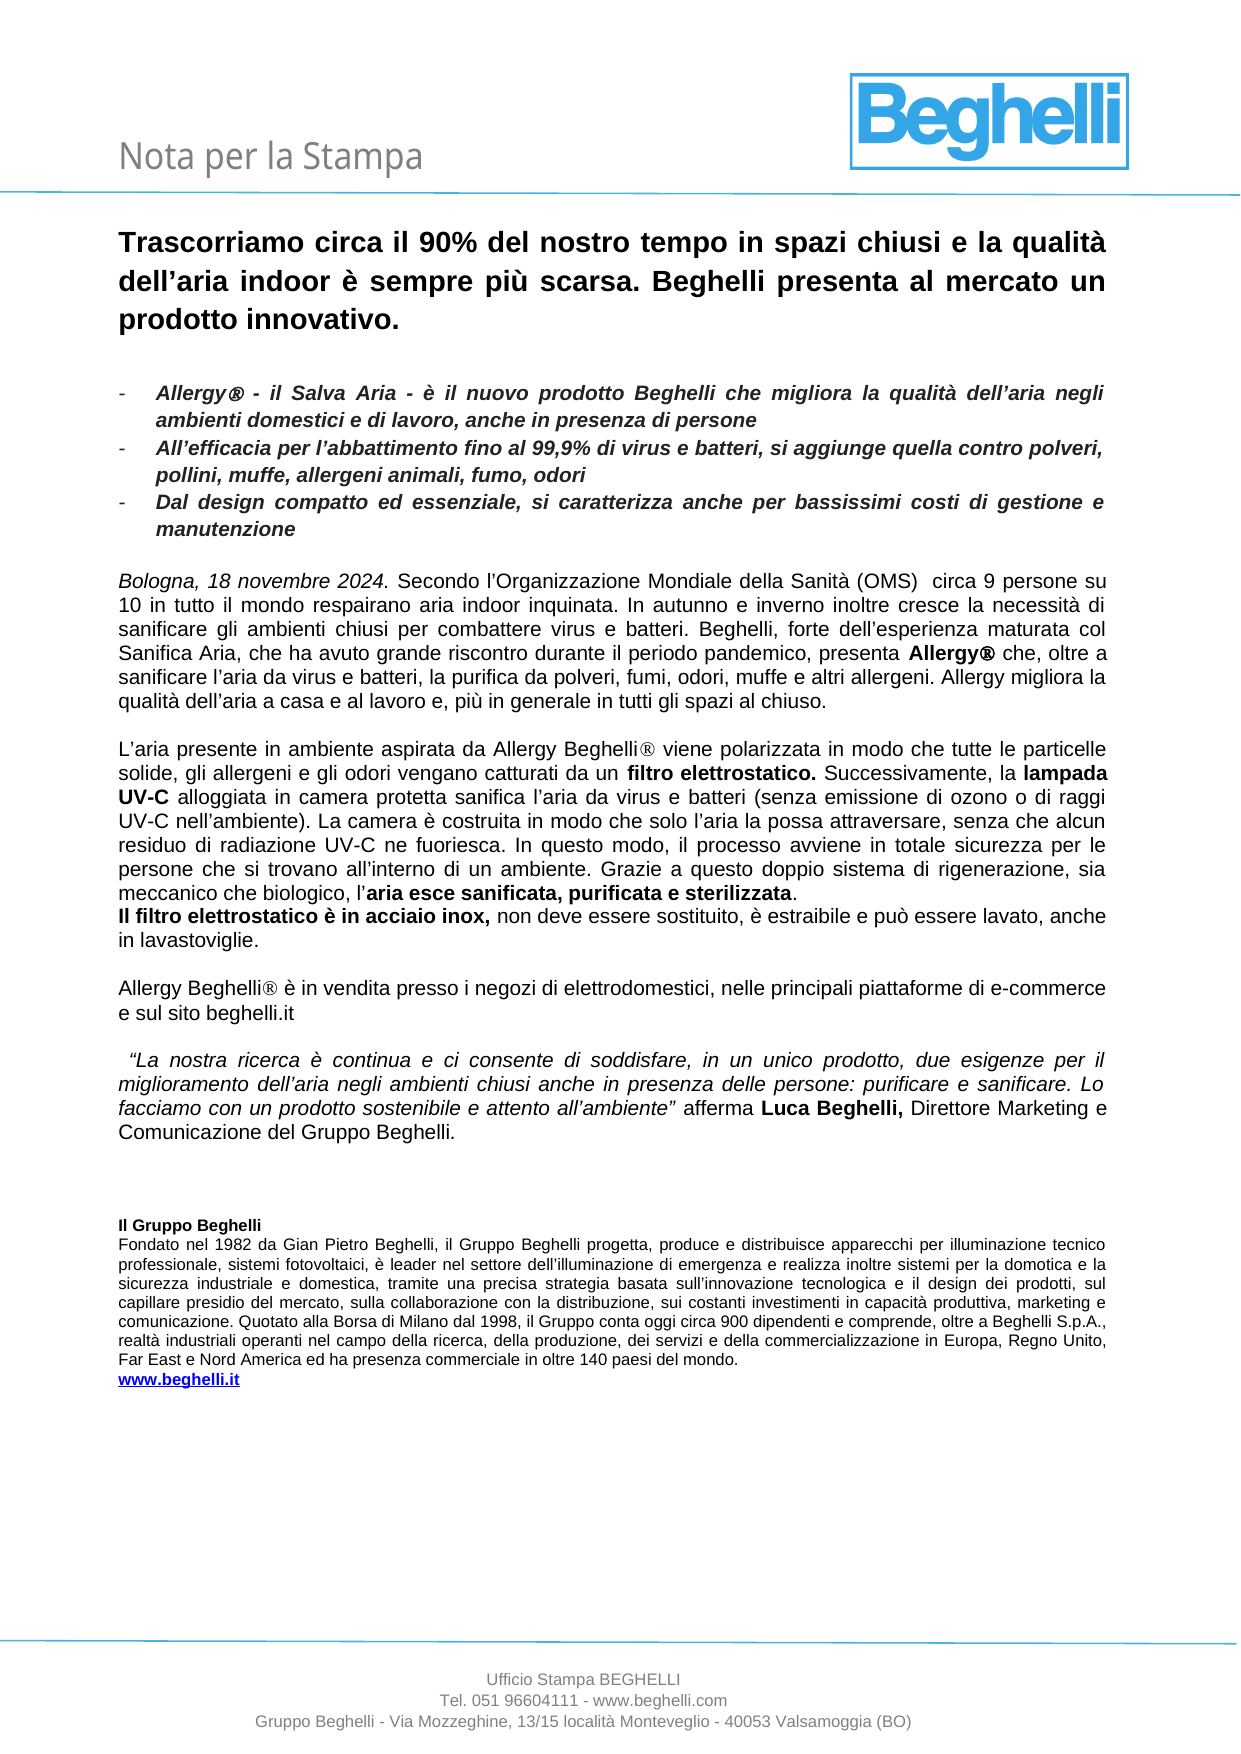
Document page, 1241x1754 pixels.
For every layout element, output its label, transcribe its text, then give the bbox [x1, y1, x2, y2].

text www.beghelli.it [118, 1369, 1107, 1388]
text Allergy Beghelli è in vendita presso i negozi di elettrodomestici, nelle principali piattaforme di e-commerce e sul sito beghelli.it [118, 976, 1107, 1024]
text Fondato nel 1982 da Gian Pietro Beghelli, il Gruppo Beghelli progetta, produce e distribuisce apparecchi per illuminazione tecnico professionale, sistemi fotovoltaici, è leader nel settore dell’illuminazione di emergenza e realizza inoltre sistemi per la domotica e la sicurezza industriale e domestica, tramite una precisa strategia basata sull’innovazione tecnologica e il design dei prodotti, sul capillare presidio del mercato, sulla collaborazione con la distribuzione, sui costanti investimenti in capacità produttiva, marketing e comunicazione. Quotato alla Borsa di Milano dal 1998, il Gruppo conta oggi circa 900 dipendenti e comprende, oltre a Beghelli S.p.A., realtà industriali operanti nel campo della ricerca, della produzione, dei servizi e della commercializzazione in Europa, Regno Unito, Far East e Nord America ed ha presenza commerciale in oltre 140 paesi del mondo. [118, 1235, 1107, 1369]
text Il Gruppo Beghelli [118, 1216, 1107, 1235]
text Trascorriamo circa il 90% del nostro tempo in spazi chiusi e la qualità dell’aria indoor è sempre più scarsa. Beghelli presenta al mercato un prodotto innovativo. [118, 225, 1107, 336]
text Il filtro elettrostatico è in acciaio inox, non deve essere sostituito, è estraibile e può essere lavato, anche in lavastoviglie. [118, 904, 1107, 952]
list Dal design compatto ed essenziale, si caratterizza anche per bassissimi costi di gestione e manutenzione [118, 487, 1107, 542]
list Allergy - il Salva Aria - è il nuovo prodotto Beghelli che migliora la qualità dell’aria negli ambienti domestici e di lavoro, anche in presenza di persone [118, 379, 1107, 433]
text L’aria presente in ambiente aspirata da Allergy Beghelli viene polarizzata in modo che tutte le particelle solide, gli allergeni e gli odori vengano catturati da un filtro elettrostatico. Successivamente, la lampada UV-C alloggiata in camera protetta sanifica l’aria da virus e batteri (senza emissione di ozono o di raggi UV-C nell’ambiente). La camera è costruita in modo che solo l’aria la possa attraversare, senza che alcun residuo di radiazione UV-C ne fuoriesca. In questo modo, il processo avviene in totale sicurezza per le persone che si trovano all’interno di un ambiente. Grazie a questo doppio sistema di rigenerazione, sia meccanico che biologico, l’aria esce sanificata, purificata e sterilizzata. [118, 737, 1107, 904]
text Bologna, 18 novembre 2024. Secondo l’Organizzazione Mondiale della Sanità (OMS) circa 9 persone su 10 in tutto il mondo respairano aria indoor inquinata. In autunno e inverno inoltre cresce la necessità di sanificare gli ambienti chiusi per combattere virus e batteri. Beghelli, forte dell’esperienza maturata col Sanifica Aria, che ha avuto grande riscontro durante il periodo pandemico, presenta Allergy che, oltre a sanificare l’aria da virus e batteri, la purifica da polveri, fumi, odori, muffe e altri allergeni. Allergy migliora la qualità dell’aria a casa e al lavoro e, più in generale in tutti gli spazi al chiuso. [118, 569, 1107, 713]
list All’efficacia per l’abbattimento fino al 99,9% di virus e batteri, si aggiunge quella contro polveri, pollini, muffe, allergeni animali, fumo, odori [118, 433, 1107, 487]
picture [849, 73, 1129, 170]
text “La nostra ricerca è continua e ci consente di soddisfare, in un unico prodotto, due esigenze per il miglioramento dell’aria negli ambienti chiusi anche in presenza delle persone: purificare e sanificare. Lo facciamo con un prodotto sostenibile e attento all’ambiente” afferma Luca Beghelli, Direttore Marketing e Comunicazione del Gruppo Beghelli. [118, 1048, 1107, 1144]
